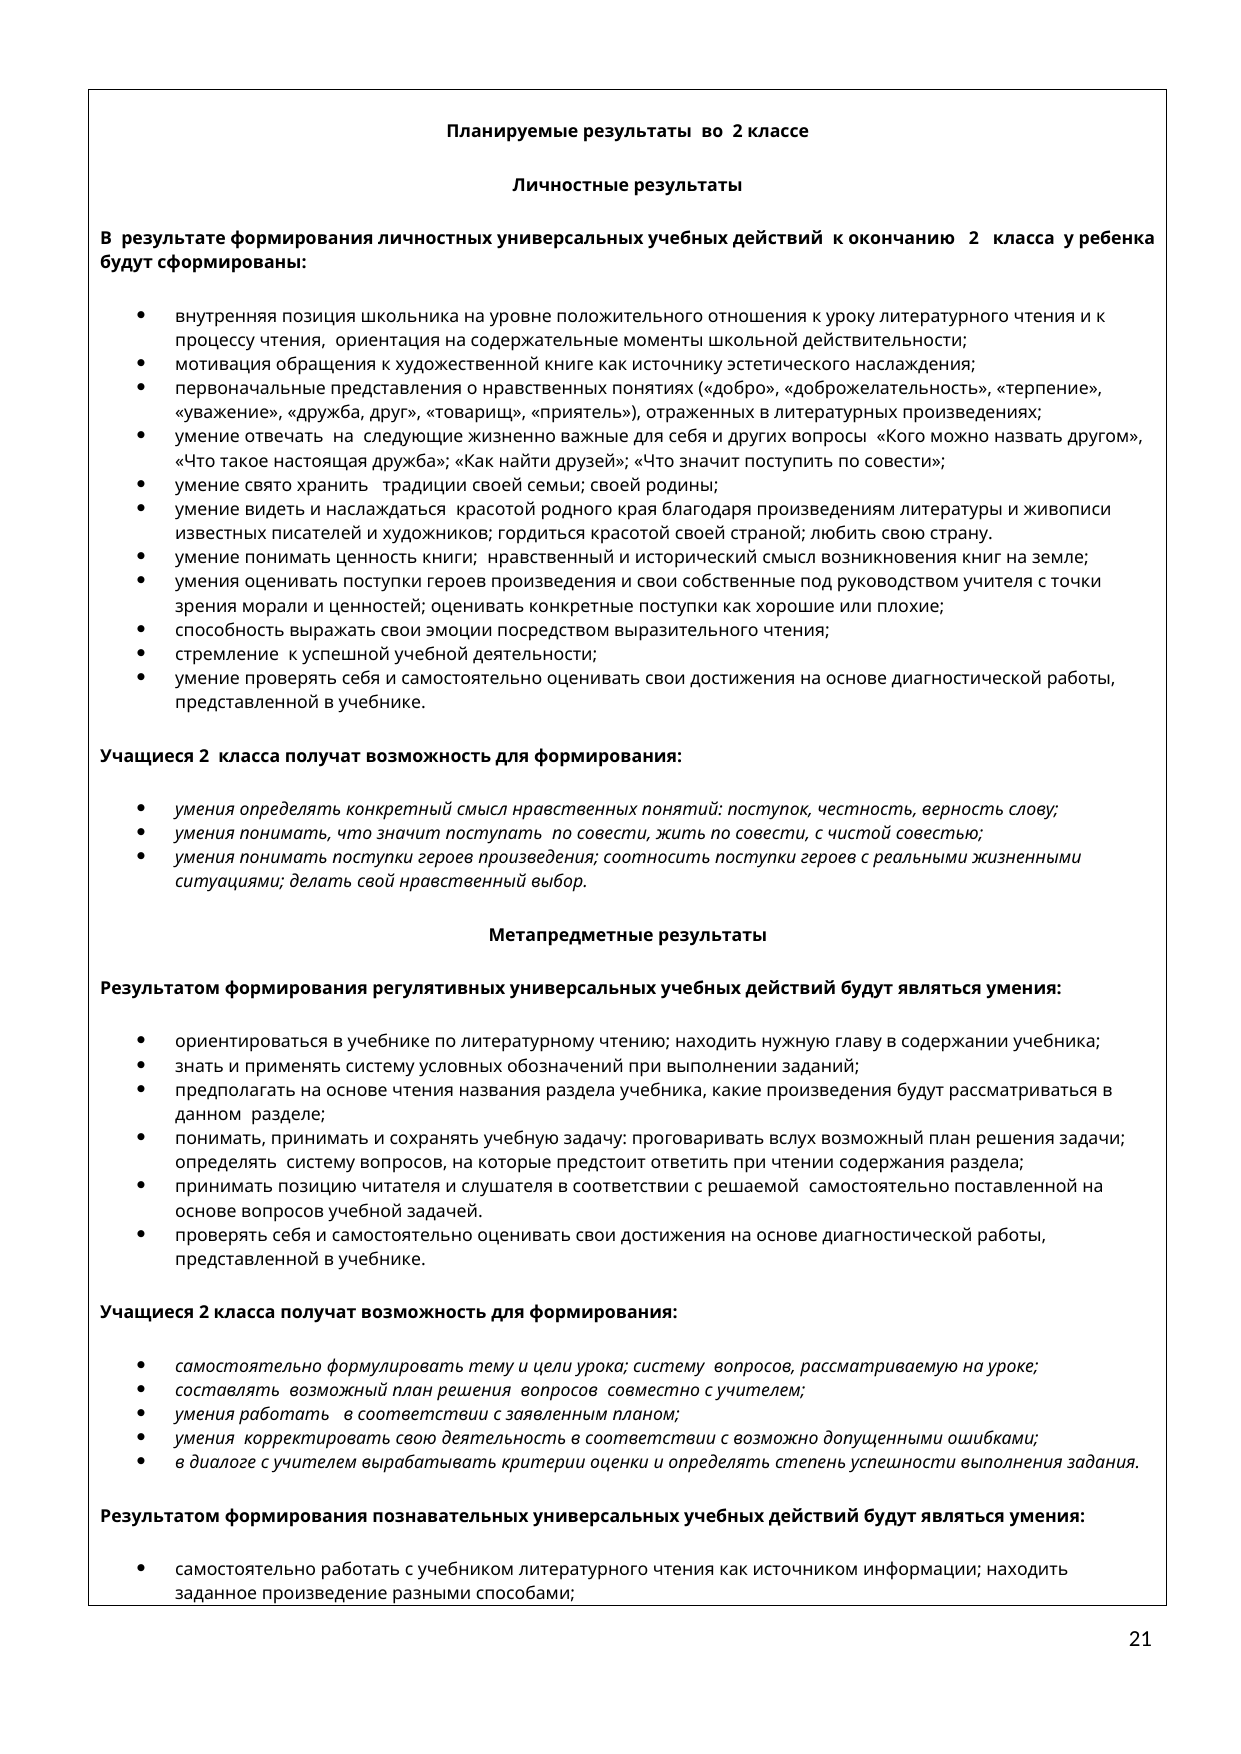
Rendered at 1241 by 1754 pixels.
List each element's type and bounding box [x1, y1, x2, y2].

table_cell [89, 90, 1166, 1605]
